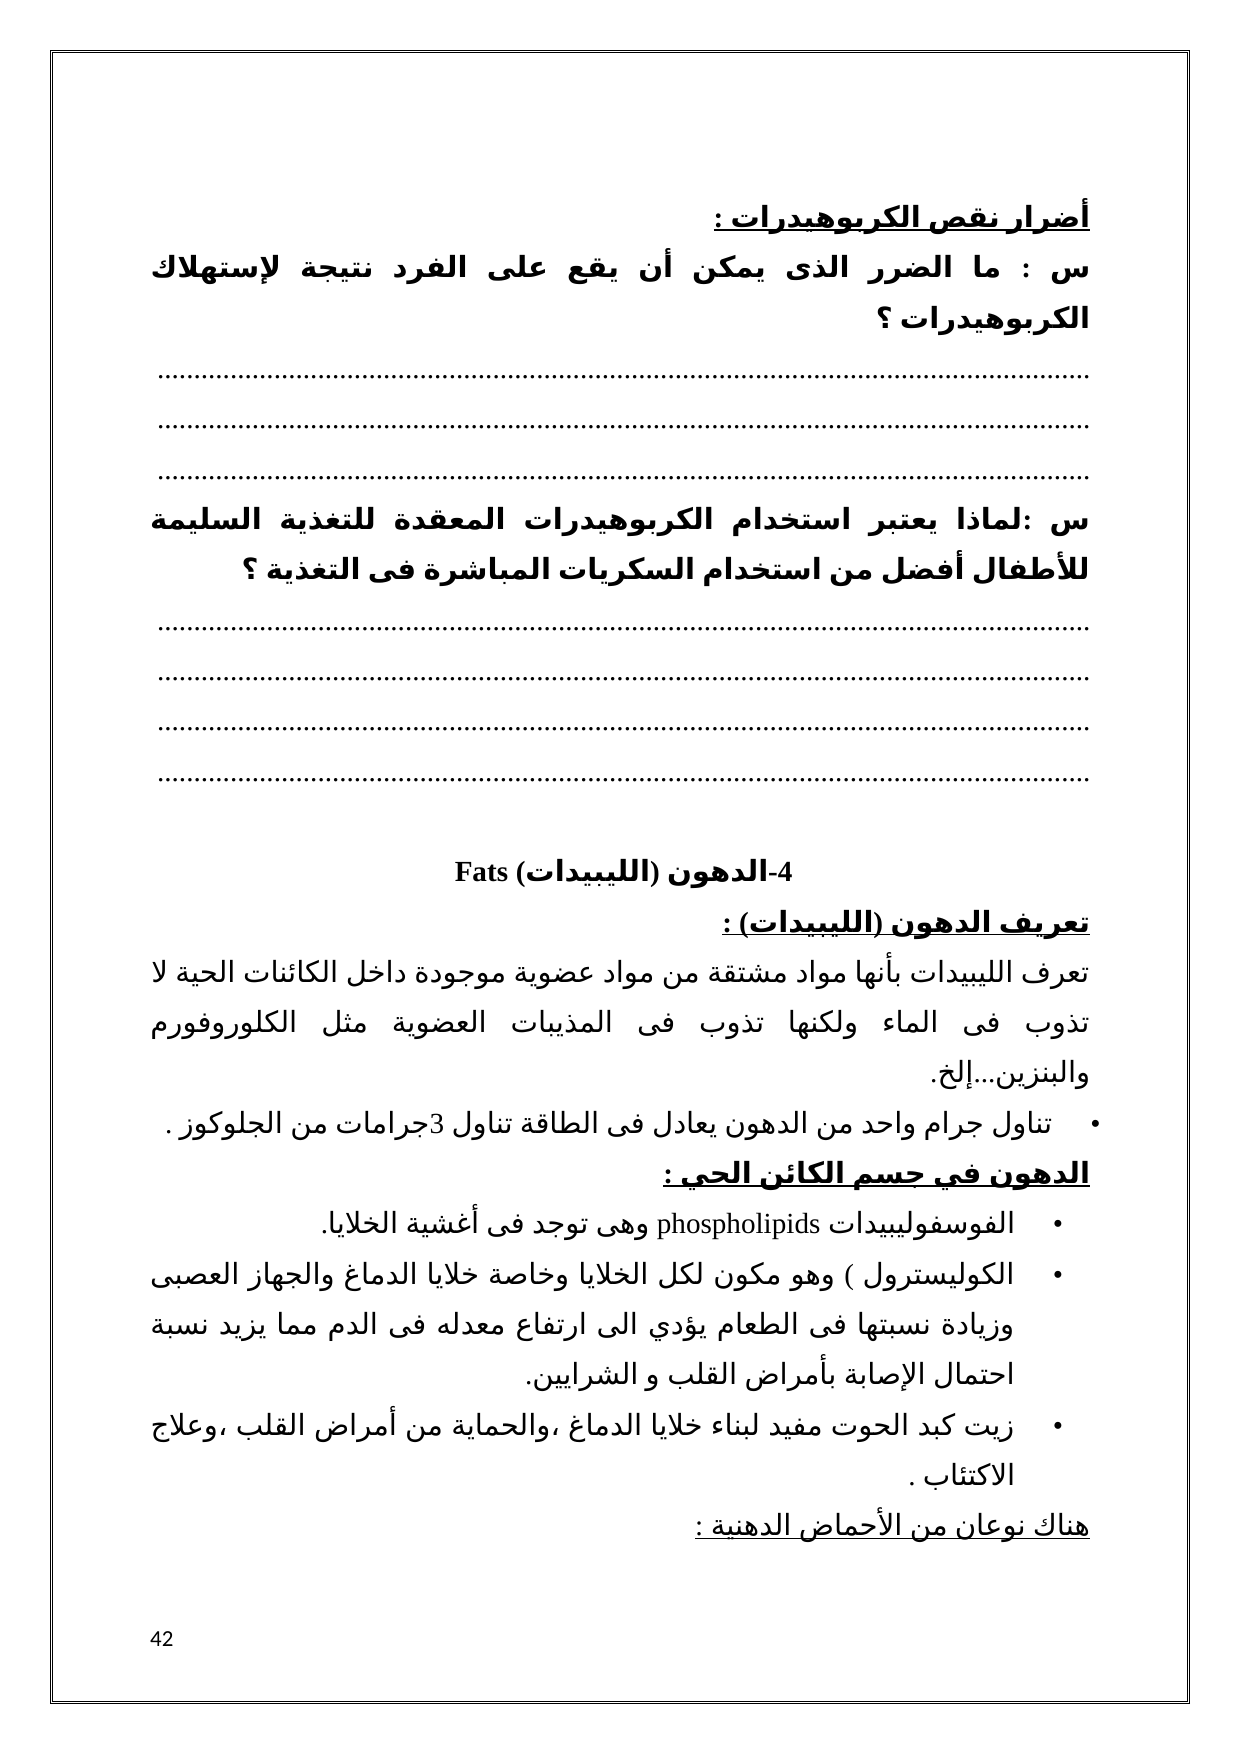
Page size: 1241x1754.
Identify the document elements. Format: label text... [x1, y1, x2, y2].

text ................................................................................................................................ [150, 603, 1090, 636]
list زيت كبد الحوت مفيد لبناء خلايا الدماغ ،والحماية من أمراض القلب ،وعلاج الاكتئاب . [150, 1408, 1053, 1492]
text 4-الدهون (الليبيدات) Fats [150, 854, 1090, 888]
list تناول جرام واحد من الدهون يعادل فى الطاقة تناول 3جرامات من الجلوكوز . [150, 1106, 1090, 1139]
list الفوسفوليبيدات phospholipids وهى توجد فى أغشية الخلايا. [150, 1207, 1053, 1240]
text ................................................................................................................................ [150, 402, 1090, 435]
text ................................................................................................................................ [150, 452, 1090, 485]
text تعريف الدهون (الليبيدات) : [150, 905, 1090, 938]
text تعرف الليبيدات بأنها مواد مشتقة من مواد عضوية موجودة داخل الكائنات الحية لا تذوب فى الماء ولكنها تذوب فى المذيبات العضوية مثل الكلوروفورم والبنزين...إلخ. [150, 955, 1090, 1089]
text س : ما الضرر الذى يمكن أن يقع على الفرد نتيجة لإستهلاك الكربوهيدرات ؟ [150, 251, 1090, 334]
text ................................................................................................................................ [150, 703, 1090, 737]
text س :لماذا يعتبر استخدام الكربوهيدرات المعقدة للتغذية السليمة للأطفال أفضل من استخدام السكريات المباشرة فى التغذية ؟ [150, 502, 1090, 586]
list الكوليسترول ) وهو مكون لكل الخلايا وخاصة خلايا الدماغ والجهاز العصبى وزيادة نسبتها فى الطعام يؤدي الى ارتفاع معدله فى الدم مما يزيد نسبة احتمال الإصابة بأمراض القلب و الشرايين. [150, 1257, 1053, 1391]
text أضرار نقص الكربوهيدرات : [150, 200, 1090, 234]
text الدهون في جسم الكائن الحي : [150, 1156, 1090, 1190]
text ................................................................................................................................ [150, 653, 1090, 687]
text ................................................................................................................................ [150, 351, 1090, 385]
text ................................................................................................................................ [150, 754, 1090, 787]
text هناك نوعان من الأحماض الدهنية : [150, 1508, 1090, 1542]
